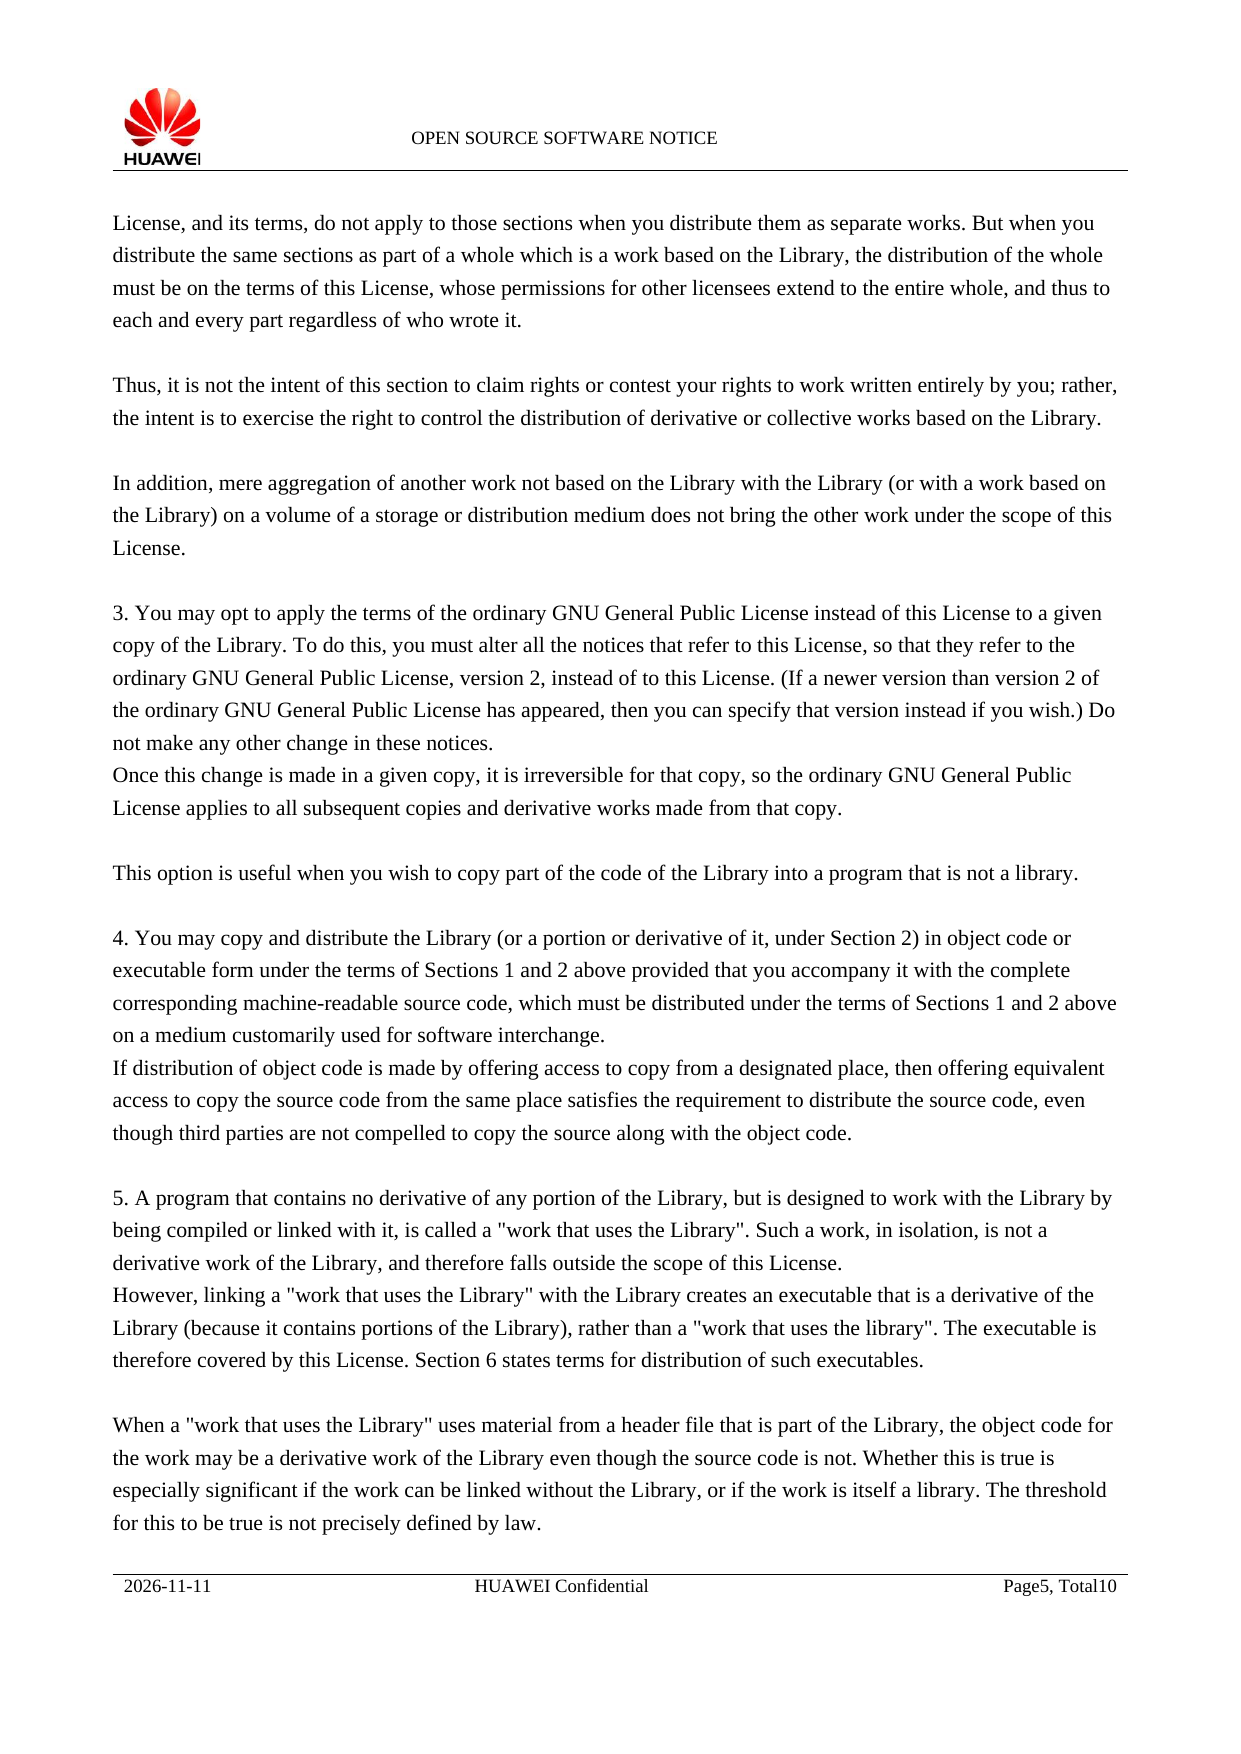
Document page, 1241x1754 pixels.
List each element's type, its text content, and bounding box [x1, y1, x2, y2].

picture [124, 88, 201, 165]
